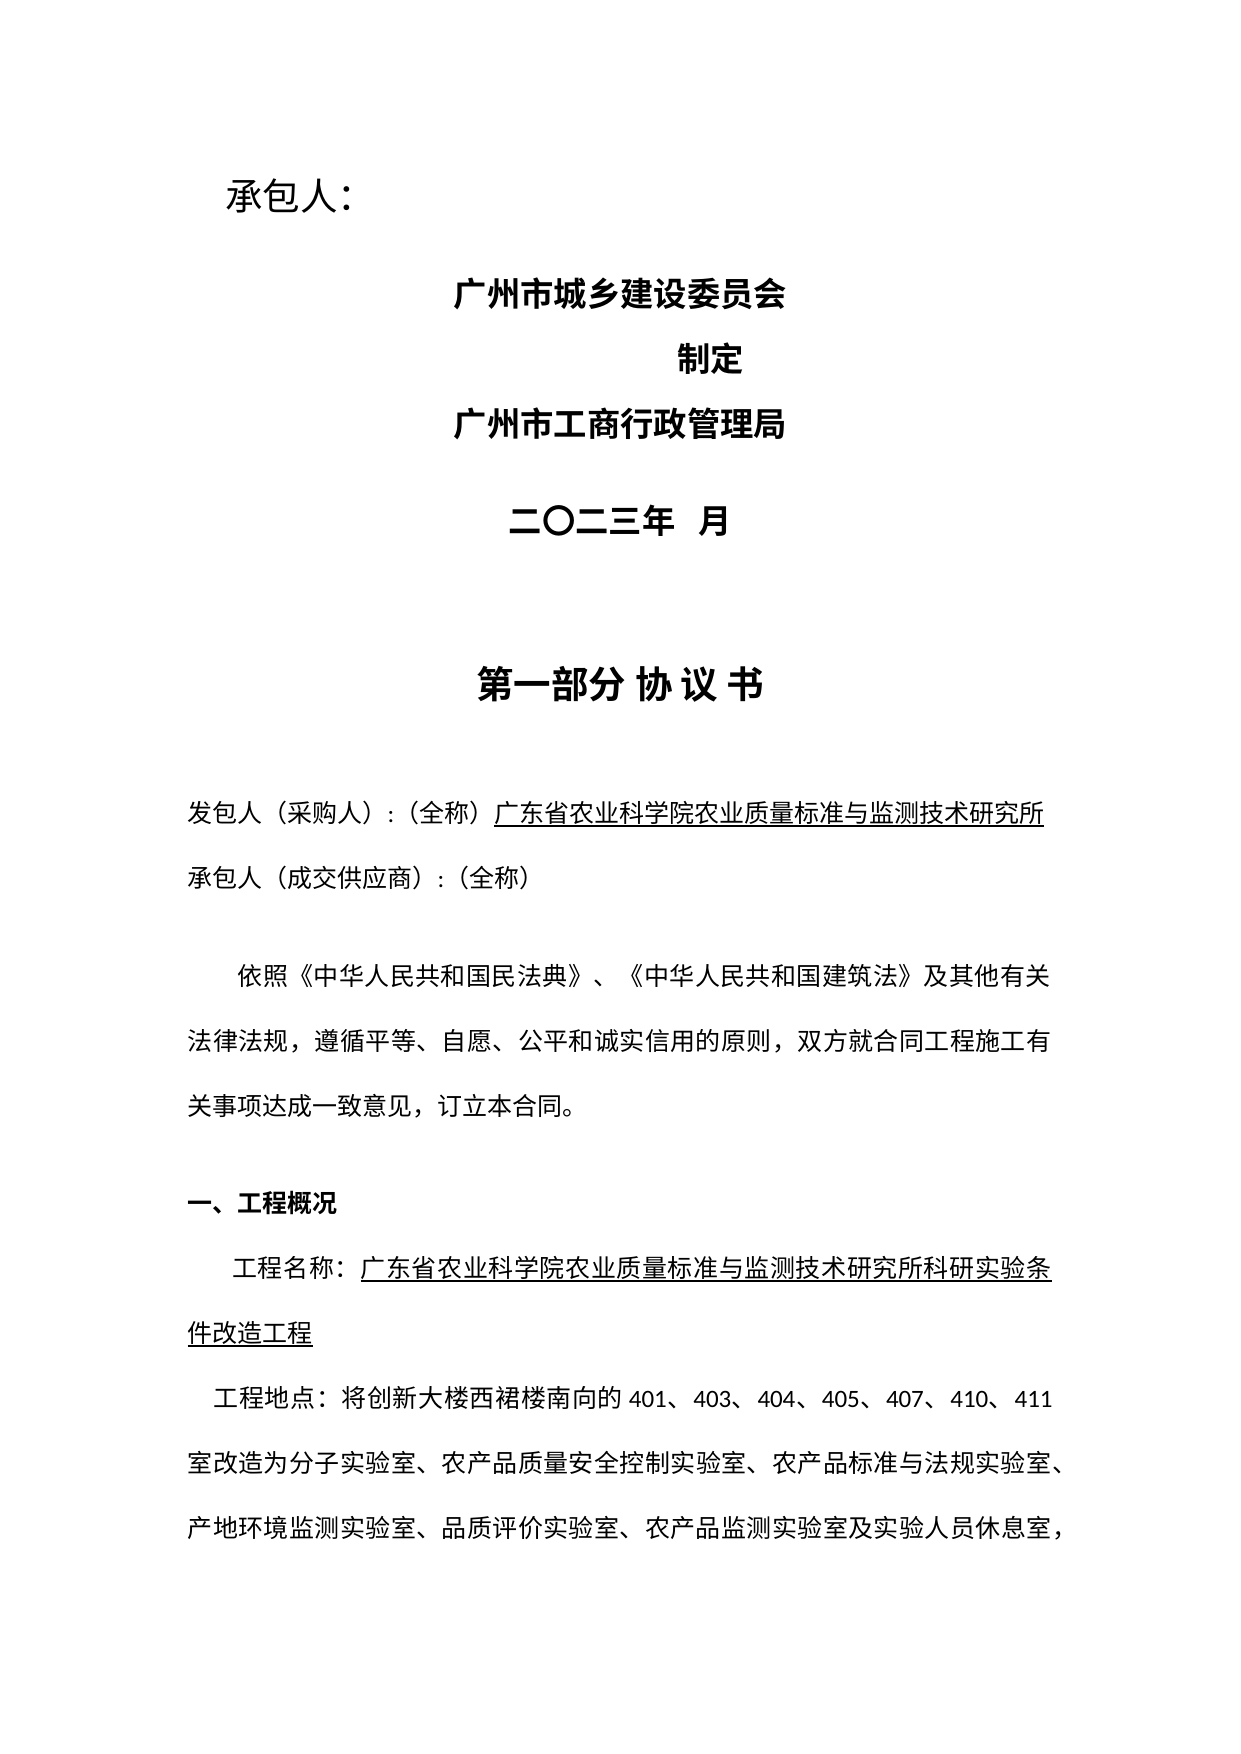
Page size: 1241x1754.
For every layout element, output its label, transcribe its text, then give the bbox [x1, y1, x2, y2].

text 二〇二三年 月 [187, 487, 1053, 552]
text 第一部分 协 议 书 [187, 649, 1053, 714]
text 承包人（成交供应商）:（全称） [187, 844, 1053, 909]
text 广州市城乡建设委员会 [187, 259, 1053, 324]
text 制定 [187, 324, 1053, 389]
text 发包人（采购人）:（全称）广东省农业科学院农业质量标准与监测技术研究所 [187, 779, 1053, 844]
text 承包人： [187, 162, 1053, 227]
text 一、工程概况 [187, 1169, 1053, 1234]
text 依照《中华人民共和国民法典》、《中华人民共和国建筑法》及其他有关法律法规，遵循平等、自愿、公平和诚实信用的原则，双方就合同工程施工有关事项达成一致意见，订立本合同。 [187, 942, 1053, 1137]
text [187, 1364, 1053, 1559]
text 广州市工商行政管理局 [187, 389, 1053, 454]
text 工程名称：广东省农业科学院农业质量标准与监测技术研究所科研实验条件改造工程 [187, 1234, 1053, 1364]
